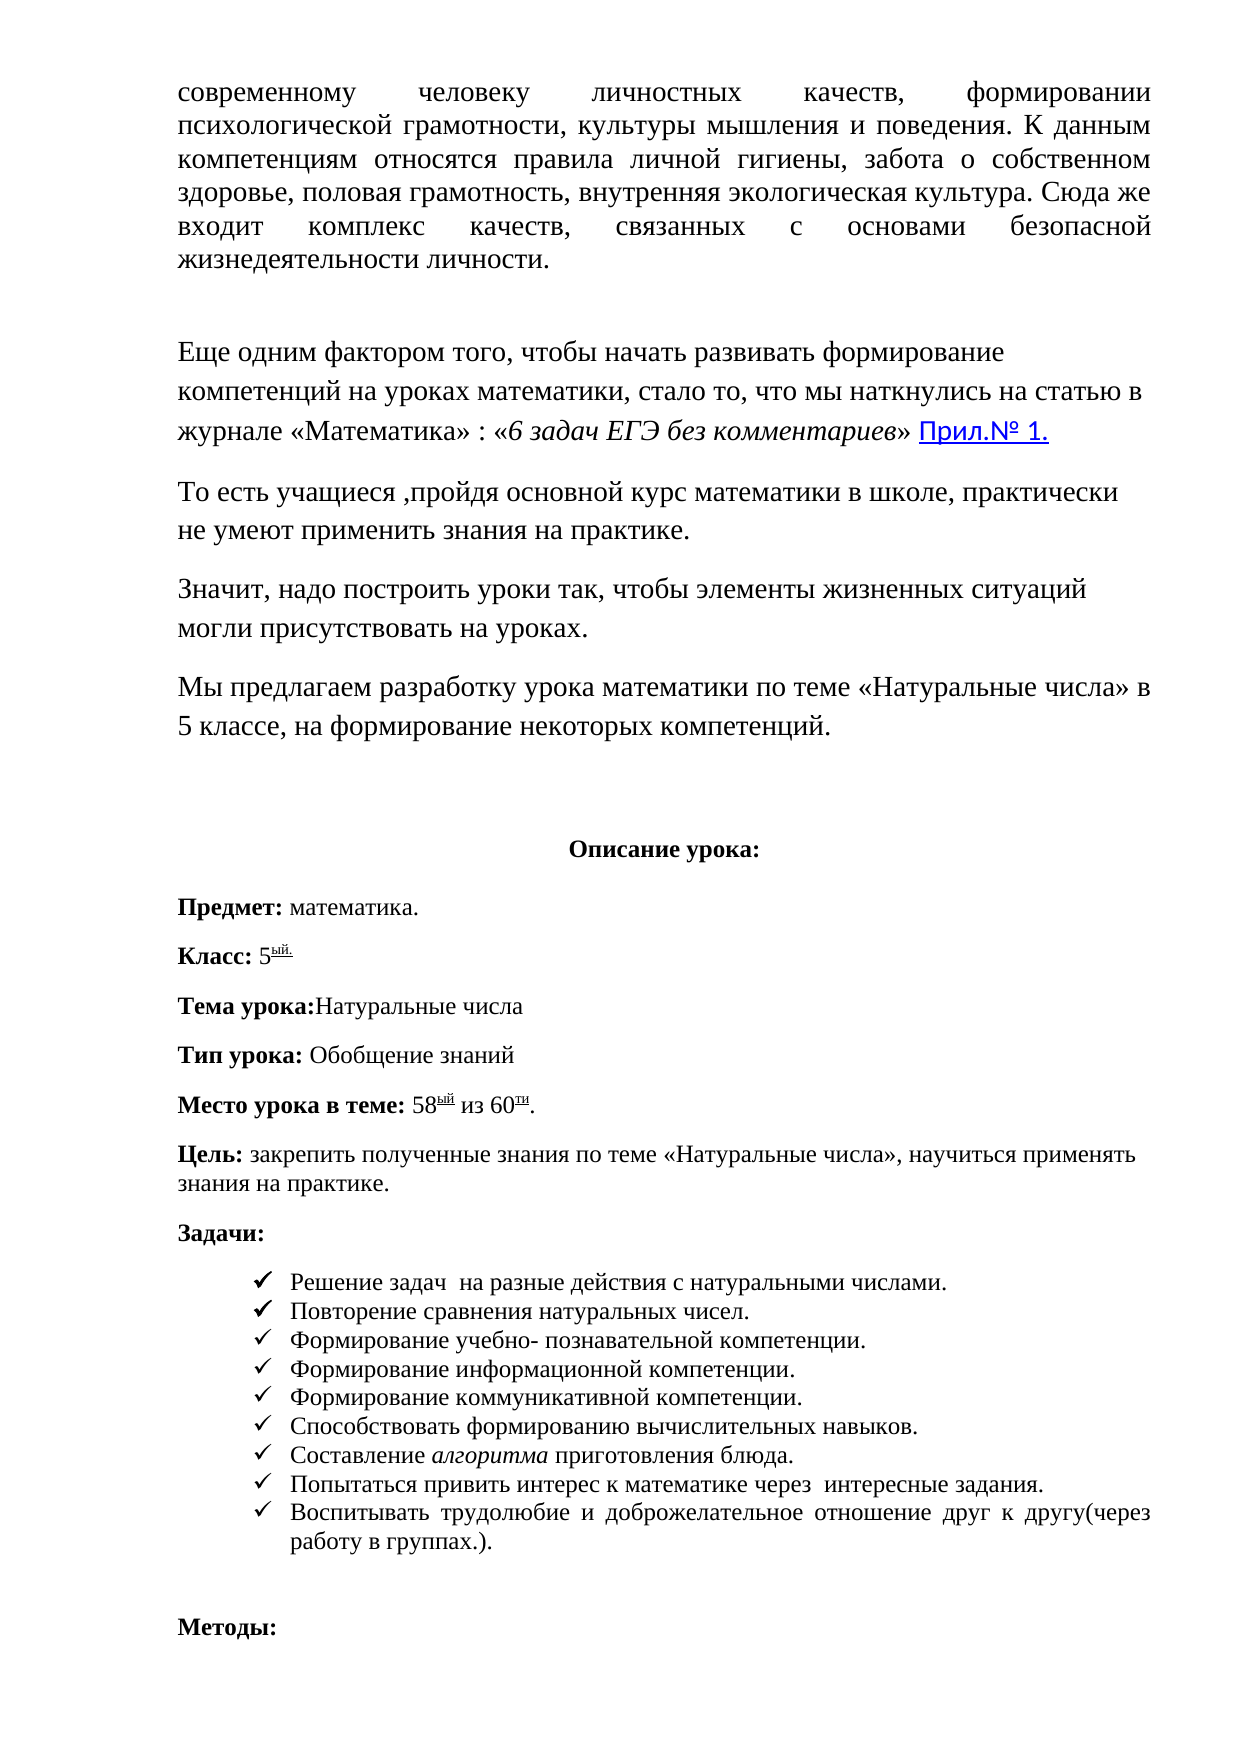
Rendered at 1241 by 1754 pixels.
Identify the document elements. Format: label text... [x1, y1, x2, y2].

list Способствовать формированию вычислительных навыков. [252, 1411, 1152, 1440]
text Цель: закрепить полученные знания по теме «Натуральные числа», научиться применять знания на практике. [177, 1139, 1152, 1197]
text Тип урока: Обобщение знаний [177, 1040, 1152, 1069]
list Повторение сравнения натуральных чисел. [252, 1296, 1152, 1325]
text Место урока в теме: 58ый из 60ти. [177, 1090, 1152, 1119]
text Предмет: математика. [177, 892, 1152, 920]
text Значит, надо построить уроки так, чтобы элементы жизненных ситуаций могли присутствовать на уроках. [177, 572, 1152, 644]
text Мы предлагаем разработку урока математики по теме «Натуральные числа» в 5 классе, на формирование некоторых компетенций. [177, 669, 1152, 742]
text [177, 74, 1152, 275]
list Решение задач на разные действия с натуральными числами. [252, 1267, 1152, 1296]
list Формирование информационной компетенции. [252, 1354, 1152, 1382]
subtitle Описание урока: [177, 834, 1152, 862]
text Класс: 5ый. [177, 941, 1152, 970]
list Формирование коммуникативной компетенции. [252, 1382, 1152, 1411]
text Еще одним фактором того, чтобы начать развивать формирование компетенций на уроках математики, стало то, что мы наткнулись на статью в журнале «Математика» : «6 задач ЕГЭ без комментариев» Прил.№ 1. [177, 334, 1152, 447]
text Методы: [177, 1612, 1152, 1641]
list Составление алгоритма приготовления блюда. [252, 1440, 1152, 1469]
text Задачи: [177, 1218, 1152, 1247]
text То есть учащиеся ,пройдя основной курс математики в школе, практически не умеют применить знания на практике. [177, 474, 1152, 546]
list Воспитывать трудолюбие и доброжелательное отношение друг к другу(через работу в группах.). [252, 1497, 1152, 1555]
text Тема урока:Натуральные числа [177, 991, 1152, 1019]
list Попытаться привить интерес к математике через интересные задания. [252, 1469, 1152, 1497]
list Формирование учебно- познавательной компетенции. [252, 1325, 1152, 1354]
